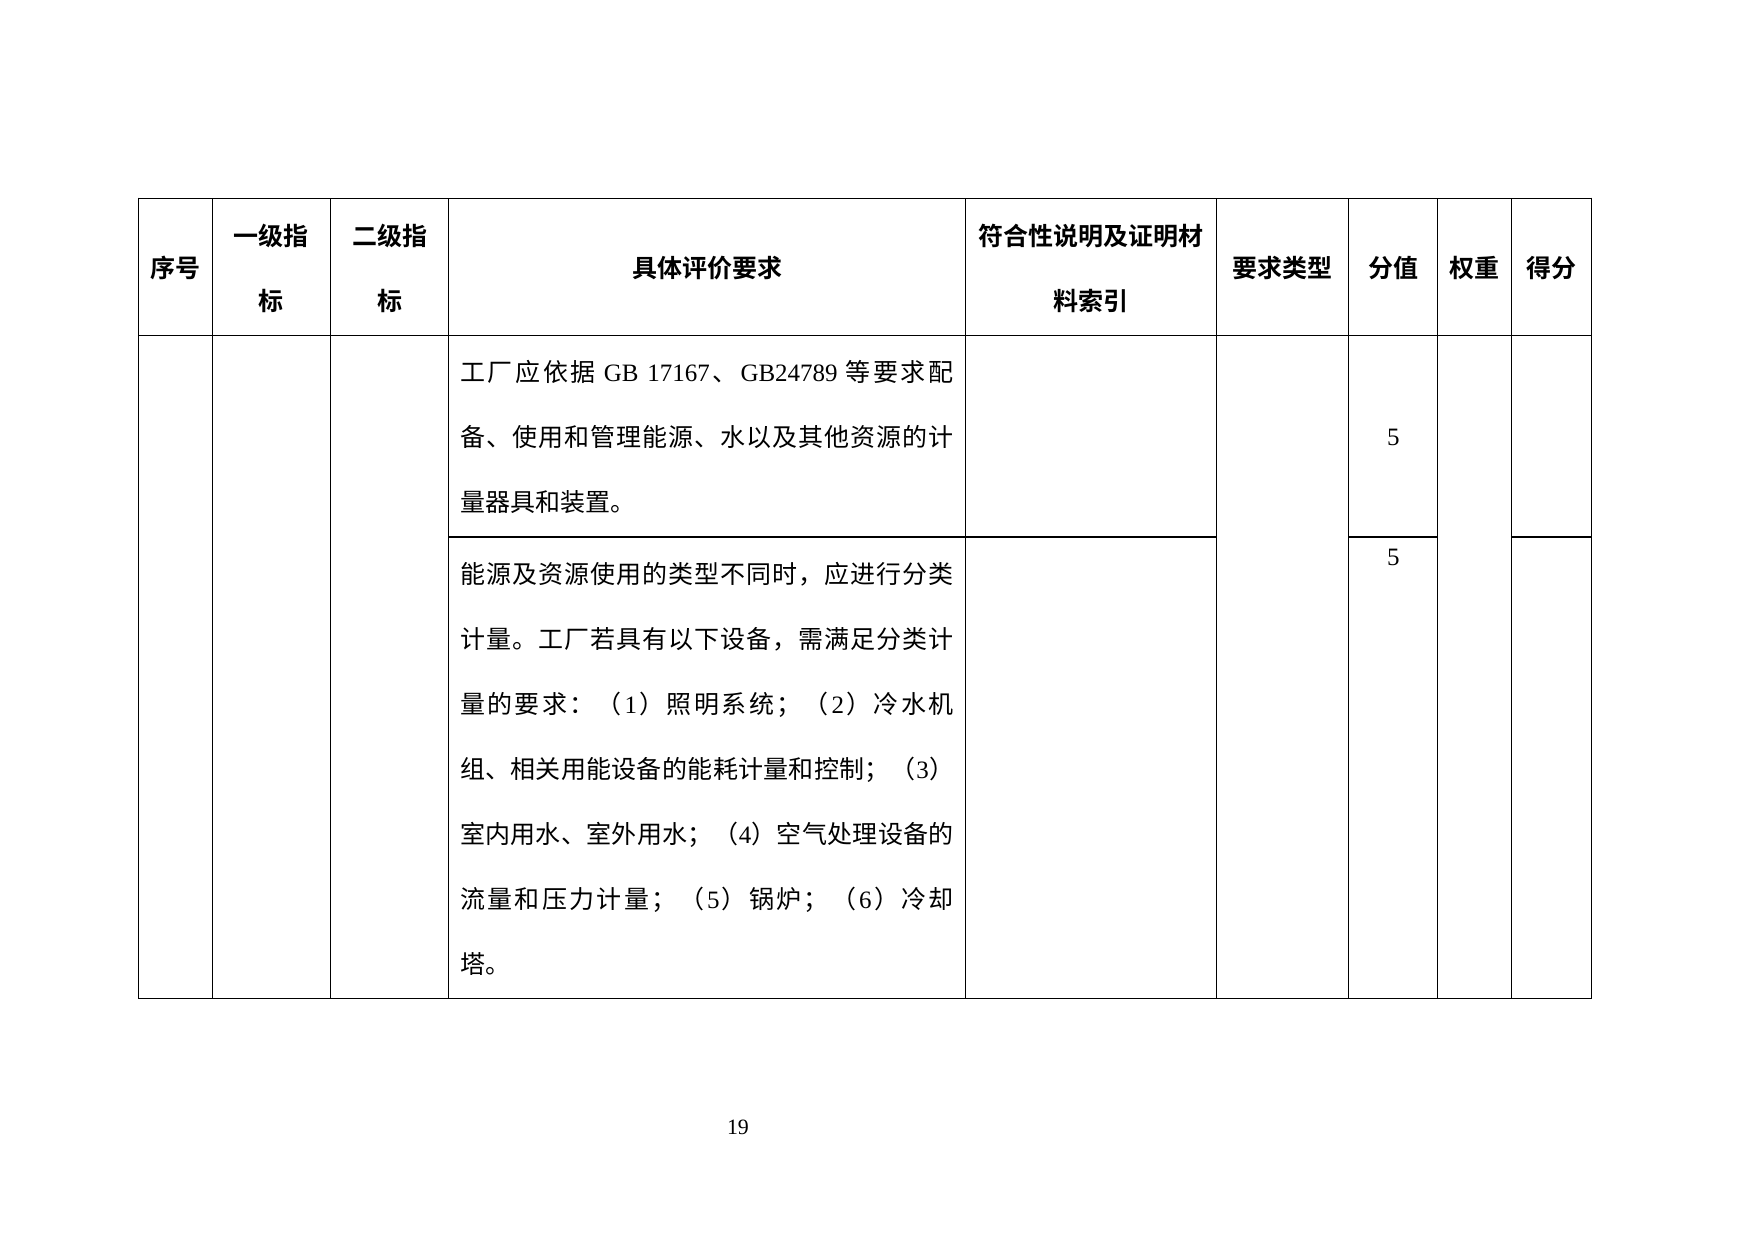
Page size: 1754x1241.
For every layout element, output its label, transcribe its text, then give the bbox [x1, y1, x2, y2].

table_header 要求类型 [1217, 199, 1348, 334]
table_cell 5 [1349, 336, 1437, 536]
table_header 二级指标 [331, 199, 448, 334]
table_cell [1512, 538, 1591, 998]
table_header 权重 [1438, 199, 1511, 334]
table_cell 工厂应依据GB 17167、GB24789等要求配备、使用和管理能源、水以及其他资源的计量器具和装置。 [449, 336, 965, 536]
table_cell 5 [1349, 538, 1437, 998]
table_header 得分 [1512, 199, 1591, 334]
table_header 一级指标 [213, 199, 330, 334]
table_header 符合性说明及证明材料索引 [966, 199, 1216, 334]
table_cell [966, 336, 1216, 536]
table_header 具体评价要求 [449, 199, 965, 334]
table_cell [966, 538, 1216, 998]
table_header 分值 [1349, 199, 1437, 334]
table_cell [1512, 336, 1591, 536]
table_cell 能源及资源使用的类型不同时，应进行分类计量。工厂若具有以下设备，需满足分类计量的要求：（1）照明系统；（2）冷水机组、相关用能设备的能耗计量和控制；（3）室内用水、室外用水；（4）空气处理设备的流量和压力计量；（5）锅炉；（6）冷却塔。 [449, 538, 965, 998]
table_header 序号 [139, 199, 212, 334]
